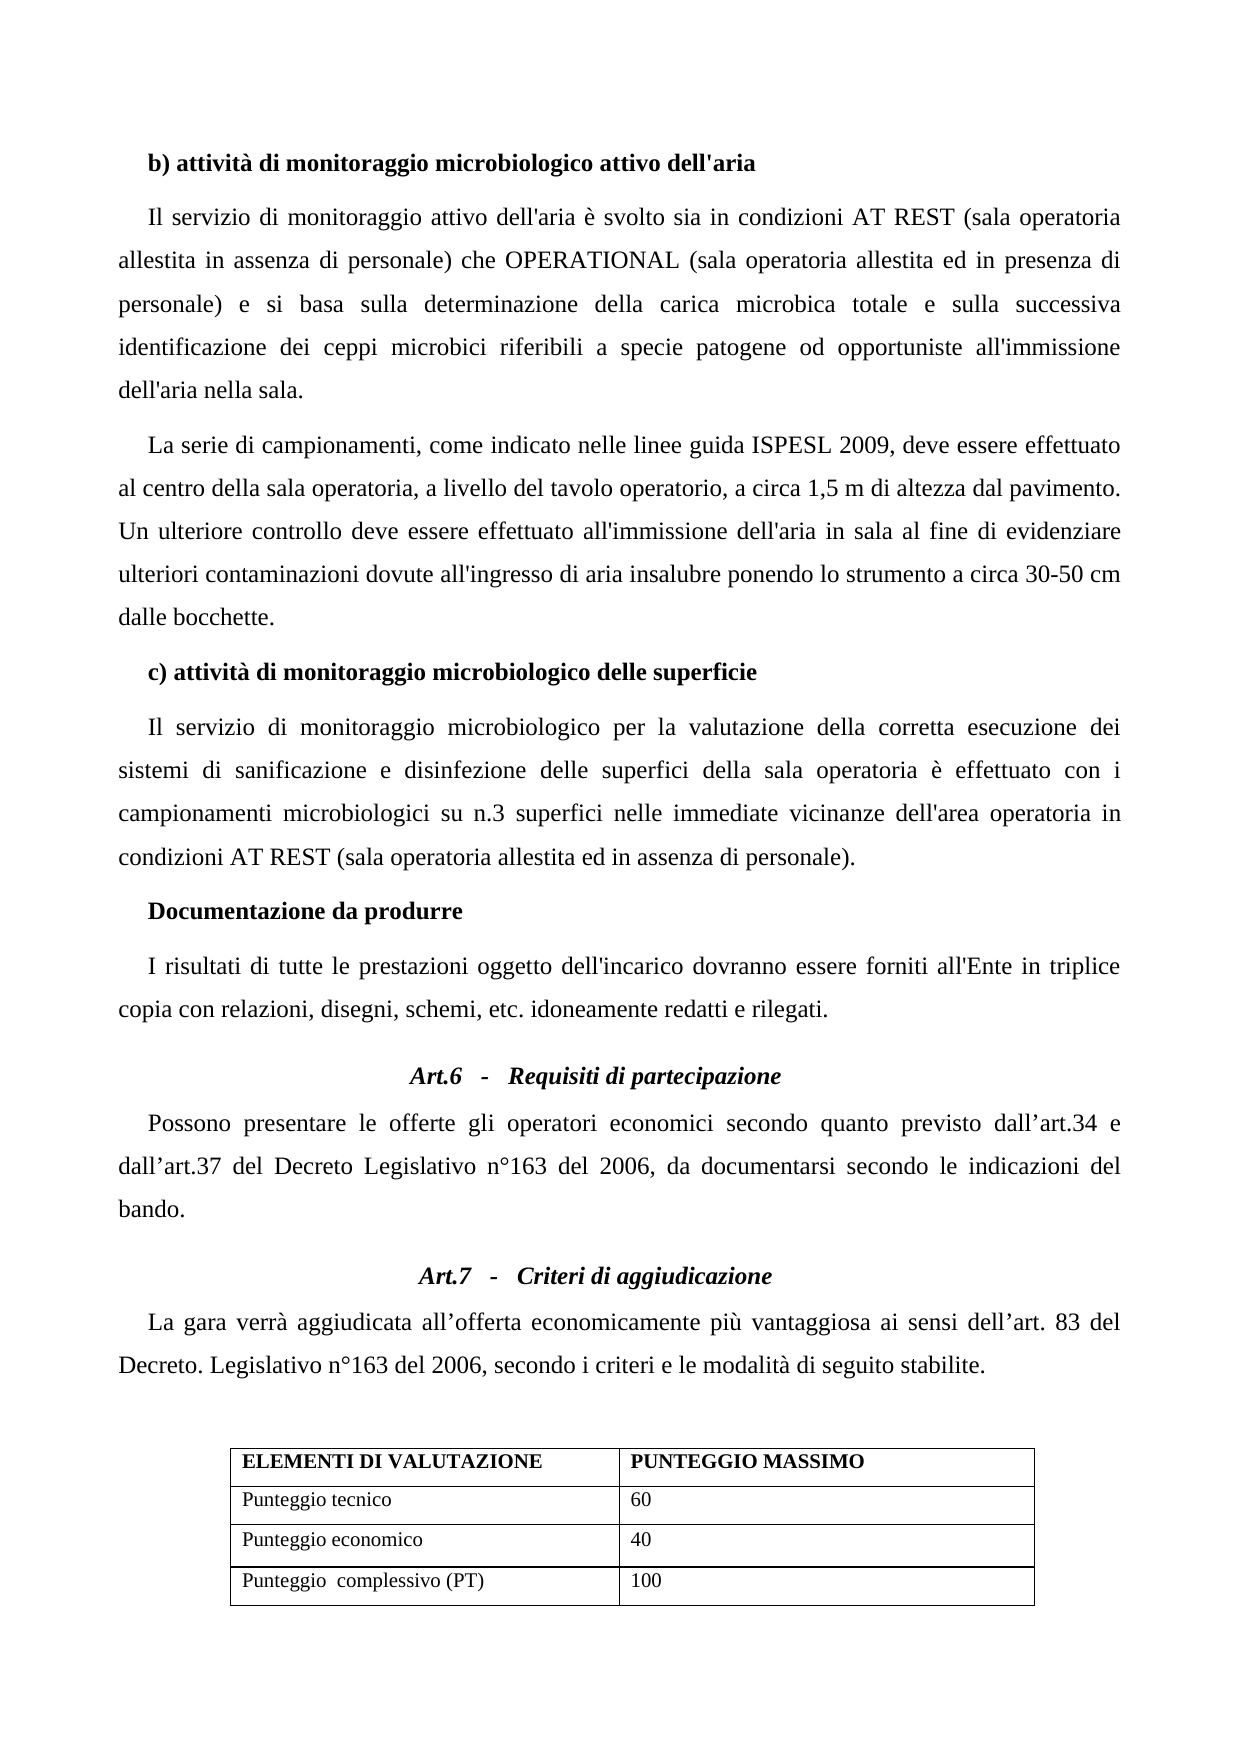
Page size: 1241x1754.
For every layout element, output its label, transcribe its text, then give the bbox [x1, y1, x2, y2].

text Documentazione da produrre [118, 896, 1122, 925]
text La gara verrà aggiudicata all’offerta economicamente più vantaggiosa ai sensi dell’art. 83 del Decreto. Legislativo n°163 del 2006, secondo i criteri e le modalità di seguito stabilite. [118, 1307, 1122, 1379]
table_cell Punteggio economico [231, 1525, 619, 1566]
text c) attività di monitoraggio microbiologico delle superficie [118, 657, 1122, 686]
text I risultati di tutte le prestazioni oggetto dell'incarico dovranno essere forniti all'Ente in triplice copia con relazioni, disegni, schemi, etc. idoneamente redatti e rilegati. [118, 951, 1122, 1023]
text Il servizio di monitoraggio attivo dell'aria è svolto sia in condizioni AT REST (sala operatoria allestita in assenza di personale) che OPERATIONAL (sala operatoria allestita ed in presenza di personale) e si basa sulla determinazione della carica microbica totale e sulla successiva identificazione dei ceppi microbici riferibili a specie patogene od opportuniste all'immissione dell'aria nella sala. [118, 202, 1122, 404]
table_header PUNTEGGIO MASSIMO [620, 1449, 1034, 1486]
list Criteri di aggiudicazione [118, 1261, 1122, 1289]
text Possono presentare le offerte gli operatori economici secondo quanto previsto dall’art.34 e dall’art.37 del Decreto Legislativo n°163 del 2006, da documentarsi secondo le indicazioni del bando. [118, 1108, 1122, 1223]
text b) attività di monitoraggio microbiologico attivo dell'aria [118, 148, 1122, 176]
list Requisiti di partecipazione [118, 1061, 1122, 1090]
text La serie di campionamenti, come indicato nelle linee guida ISPESL 2009, deve essere effettuato al centro della sala operatoria, a livello del tavolo operatorio, a circa 1,5 m di altezza dal pavimento. Un ulteriore controllo deve essere effettuato all'immissione dell'aria in sala al fine di evidenziare ulteriori contaminazioni dovute all'ingresso di aria insalubre ponendo lo strumento a circa 30-50 cm dalle bocchette. [118, 430, 1122, 631]
table_header ELEMENTI DI VALUTAZIONE [231, 1449, 619, 1486]
table_cell Punteggio complessivo (PT) [231, 1568, 619, 1604]
table_cell 60 [620, 1487, 1034, 1523]
table_cell 40 [620, 1525, 1034, 1566]
table_cell Punteggio tecnico [231, 1487, 619, 1523]
table_cell 100 [620, 1568, 1034, 1604]
text Il servizio di monitoraggio microbiologico per la valutazione della corretta esecuzione dei sistemi di sanificazione e disinfezione delle superfici della sala operatoria è effettuato con i campionamenti microbiologici su n.3 superfici nelle immediate vicinanze dell'area operatoria in condizioni AT REST (sala operatoria allestita ed in assenza di personale). [118, 712, 1122, 870]
